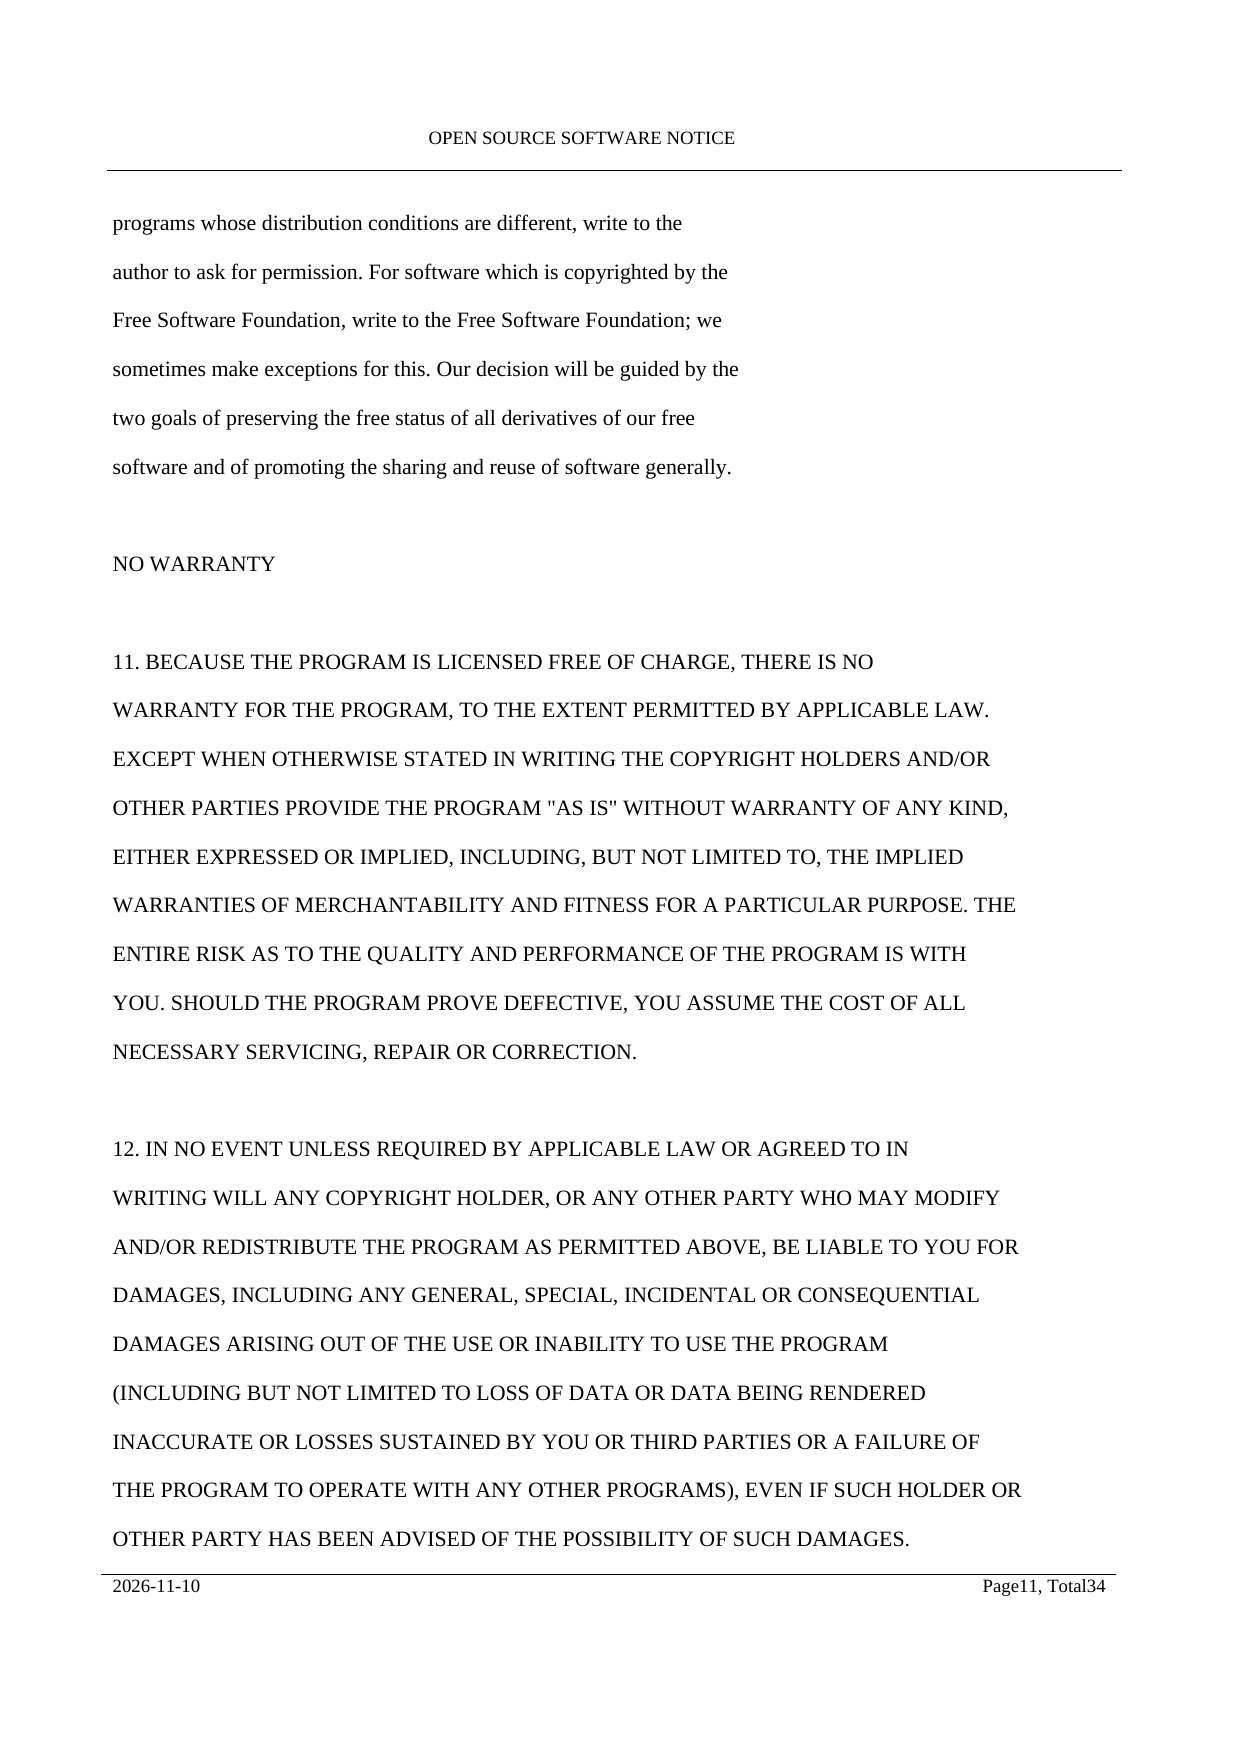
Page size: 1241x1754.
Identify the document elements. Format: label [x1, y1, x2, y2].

text [112, 206, 1128, 1555]
